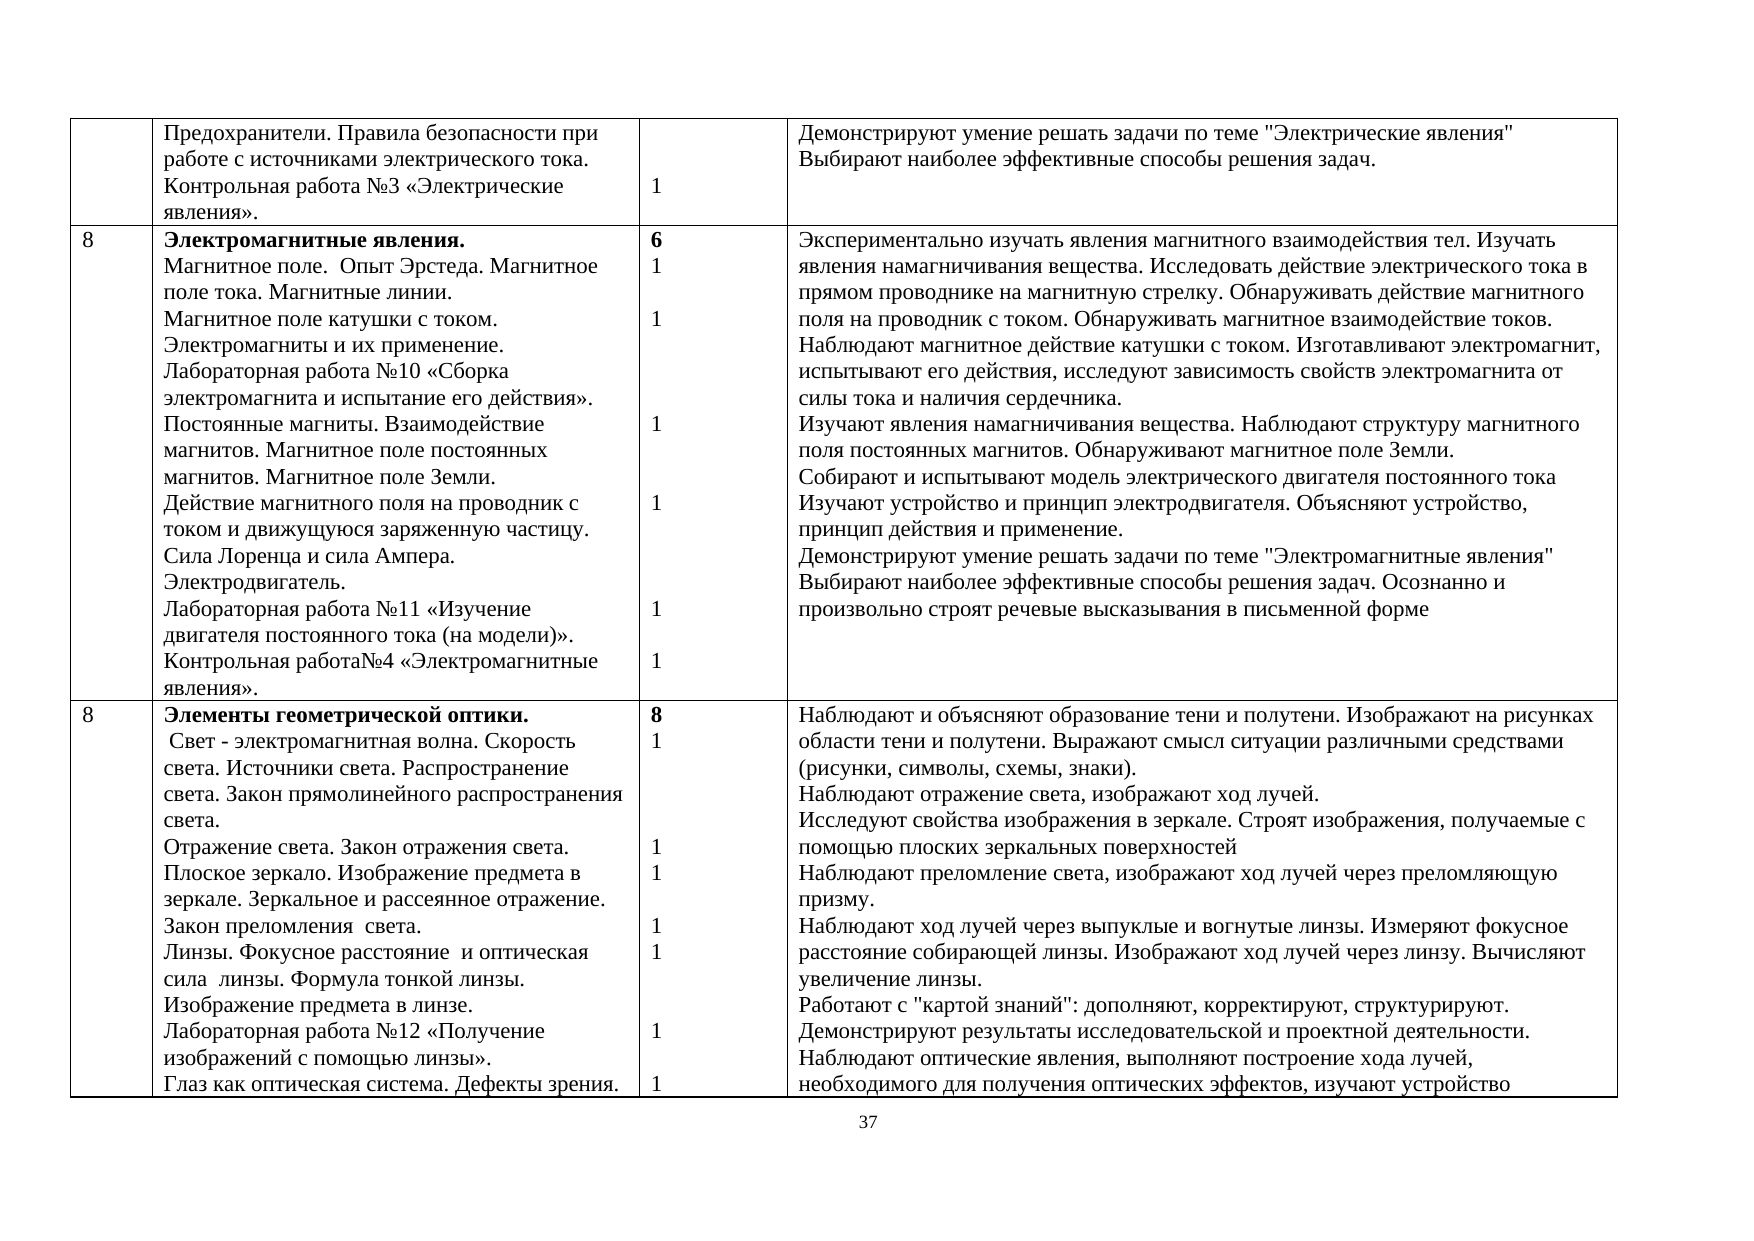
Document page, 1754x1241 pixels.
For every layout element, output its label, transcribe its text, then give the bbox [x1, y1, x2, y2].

table_cell 8 [71, 701, 152, 1096]
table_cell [788, 701, 1617, 1096]
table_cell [640, 119, 787, 224]
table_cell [153, 701, 639, 1096]
table_cell 8 [71, 119, 152, 224]
table_cell Экспериментально изучать явления магнитного взаимодействия тел. Изучать явления намагничивания вещества. Исследовать действие электрического тока в прямом проводнике на магнитную стрелку. Обнаруживать действие магнитного поля на проводник с током. Обнаруживать магнитное взаимодействие токов. Наблюдают магнитное действие катушки с током. Изготавливают электромагнит, испытывают его действия, исследуют зависимость свойств электромагнита от силы тока и наличия сердечника. Изучают явления намагничивания вещества. Наблюдают структуру магнитного поля постоянных магнитов. Обнаруживают магнитное поле Земли. Собирают и испытывают модель электрического двигателя постоянного тока Изучают устройство и принцип электродвигателя. Объясняют устройство, принцип действия и применение. Демонстрируют умение решать задачи по теме "Электромагнитные явления" Выбирают наиболее эффективные способы решения задач. Осознанно и произвольно строят речевые высказывания в письменной форме [788, 226, 1617, 700]
table_cell 6 1 1 1 1 1 1 [640, 226, 787, 700]
table_cell 8 1 1 1 1 1 1 1 1 [640, 701, 787, 1096]
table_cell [788, 119, 1617, 224]
table_cell 8 [71, 226, 152, 700]
table_cell Электромагнитные явления. Магнитное поле. Опыт Эрстеда. Магнитное поле тока. Магнитные линии. Магнитное поле катушки с током. Электромагниты и их применение. Лабораторная работа №10 «Сборка электромагнита и испытание его действия». Постоянные магниты. Взаимодействие магнитов. Магнитное поле постоянных магнитов. Магнитное поле Земли. Действие магнитного поля на проводник с током и движущуюся заряженную частицу. Сила Лоренца и сила Ампера. Электродвигатель. Лабораторная работа №11 «Изучение двигателя постоянного тока (на модели)». Контрольная работа№4 «Электромагнитные явления». [153, 226, 639, 700]
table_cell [153, 119, 639, 224]
